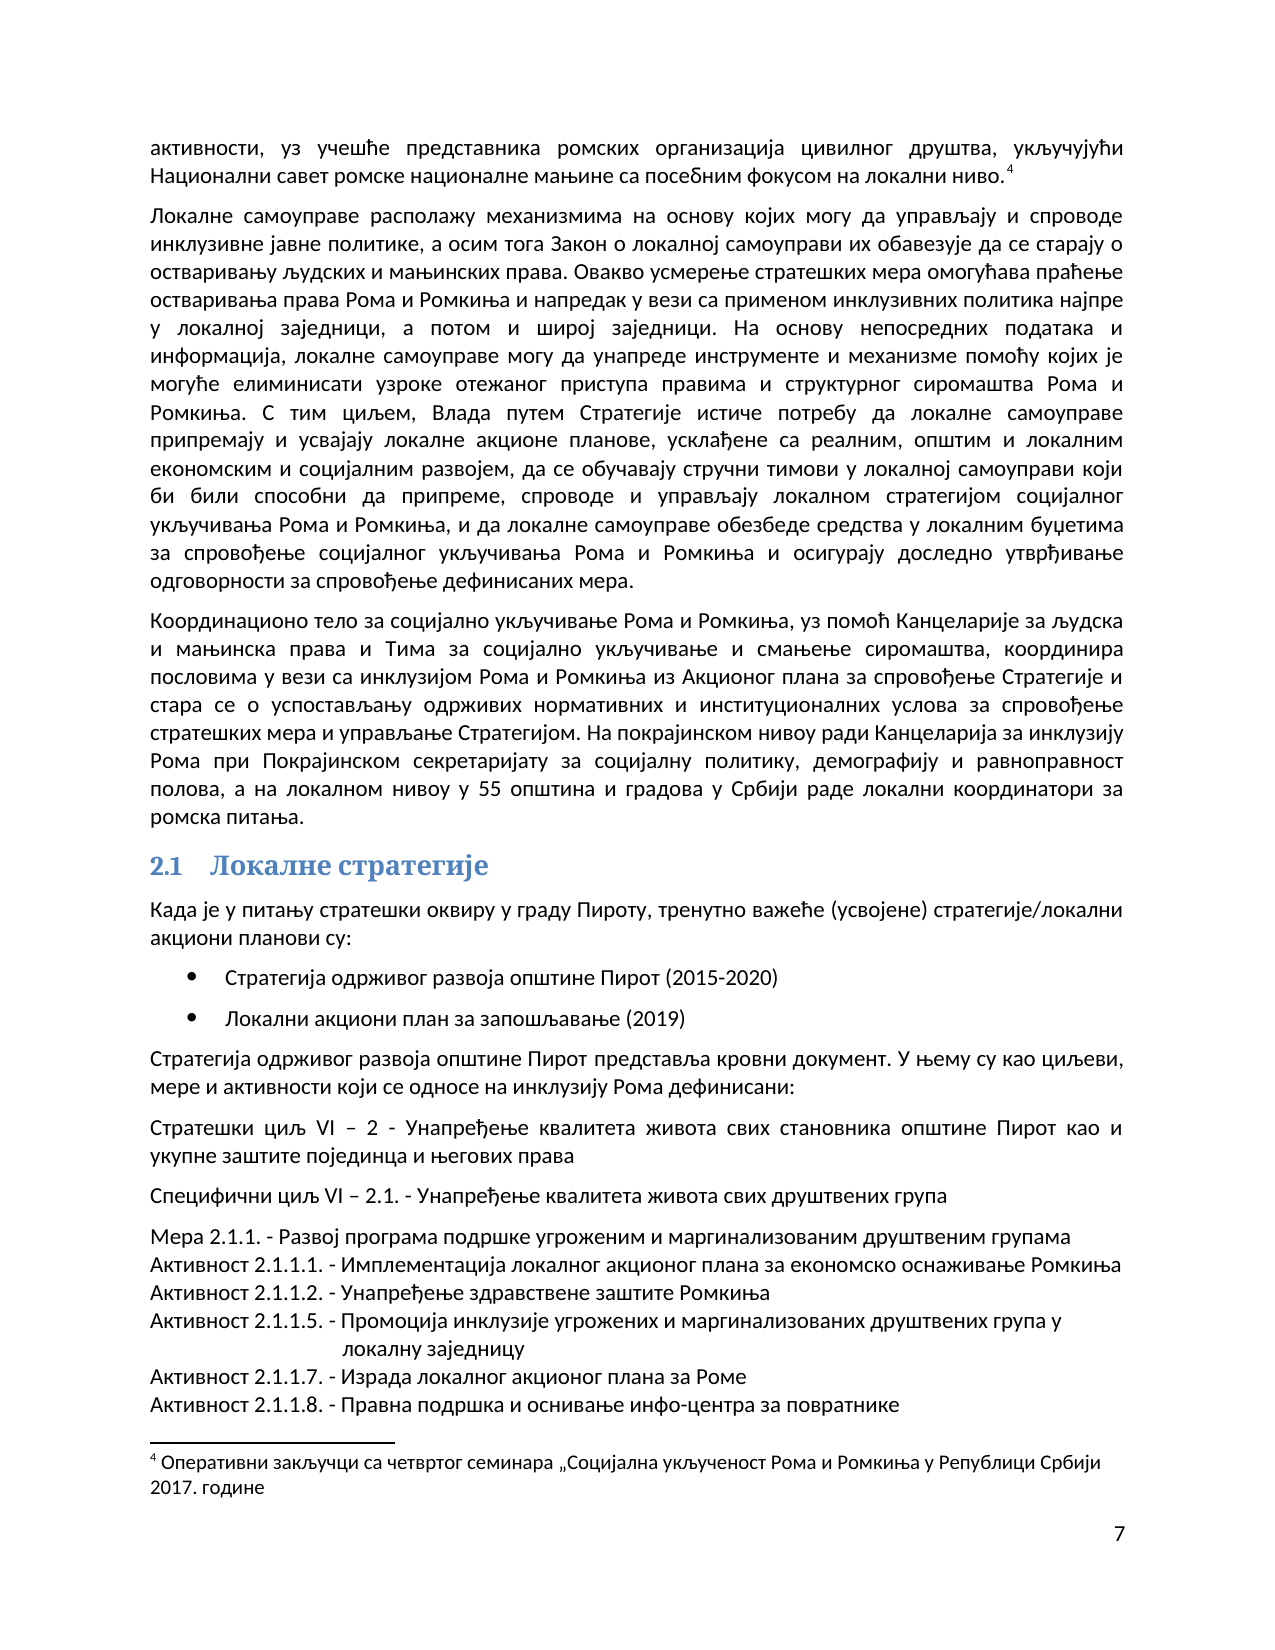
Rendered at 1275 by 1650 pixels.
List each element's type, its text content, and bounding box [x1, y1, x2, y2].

text Специфични циљ VI – 2.1. - Унапређење квалитета живота свих друштвених група [150, 1182, 1125, 1209]
text Стратегија одрживог развоја општине Пирот представља кровни документ. У њему су као циљеви, мере и активности који се односе на инклузију Рома дефинисани: [150, 1044, 1125, 1101]
text Активност 2.1.1.8. - Правна подршка и оснивање инфо-центра за повратнике [150, 1390, 1125, 1418]
text Активност 2.1.1.7. - Израда локалног акционог плана за Роме [150, 1362, 1125, 1390]
text Мера 2.1.1. - Развој програма подршке угроженим и маргинализованим друштвеним групама [150, 1222, 1125, 1250]
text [150, 133, 1125, 189]
text Када је у питању стратешки оквиру у граду Пироту, тренутно важеће (усвојене) стратегије/локални акциони планови су: [150, 895, 1125, 951]
text Локалне самоуправе располажу механизмима на основу којих могу да управљају и спроводе инклузивне јавне политике, а осим тога Закон о локалној самоуправи их обавезује да се старају о остваривању људских и мањинских права. Овакво усмерење стратешких мера омогућава праћење остваривања права Рома и Ромкиња и напредак у вези са применом инклузивних политика најпре у локалној заједници, а потом и широј заједници. На основу непосредних података и информација, локалне самоуправе могу да унапреде инструменте и механизме помоћу којих је могуће елиминисати узроке отежаног приступа правима и структурног сиромаштва Рома и Ромкиња. С тим циљем, Влада путем Стратегије истиче потребу да локалне самоуправе припремају и усвајају локалне акционе планове, усклађене са реалним, општим и локалним економским и социјалним развојем, да се обучавају стручни тимови у локалној самоуправи који би били способни да припреме, спроводе и управљају локалном стратегијом социјалног укључивања Рома и Ромкиња, и да локалне самоуправе обезбеде средства у локалним буџетима за спровођење социјалног укључивања Рома и Ромкиња и осигурају доследно утврђивање одговорности за спровођење дефинисаних мера. [150, 201, 1125, 594]
subtitle Локалне стратегије [150, 851, 1125, 882]
list Стратегија одрживог развоја општине Пирот (2015-2020) [187, 963, 1125, 991]
text Стратешки циљ VI – 2 - Унапређење квалитета живота свих становника општине Пирот као и укупне заштите појединца и његових права [150, 1113, 1125, 1169]
list Локални акциони план за запошљавање (2019) [187, 1004, 1125, 1032]
text Активност 2.1.1.5. - Промоција инклузије угрожених и маргинализованих друштвених група у локалну заједницу [150, 1306, 1125, 1362]
text Активност 2.1.1.1. - Имплементација локалног акционог плана за економско оснаживање Ромкиња [150, 1250, 1125, 1278]
text Активност 2.1.1.2. - Унапређење здравствене заштите Ромкиња [150, 1278, 1125, 1306]
text Координационо тело за социјално укључивање Рома и Ромкиња, уз помоћ Канцеларије за људска и мањинска права и Тима за социјално укључивање и смањење сиромаштва, координира пословима у вези са инклузијом Рома и Ромкиња из Акционог плана за спровођење Стратегије и стара се о успостављању одрживих нормативних и институционалних услова за спровођење стратешких мера и управљање Стратегијом. На покрајинском нивоу ради Канцеларија за инклузију Рома при Покрајинском секретаријату за социјалну политику, демографију и равноправност полова, а на локалном нивоу у 55 општина и градова у Србији раде локални координатори за ромска питања. [150, 606, 1125, 830]
